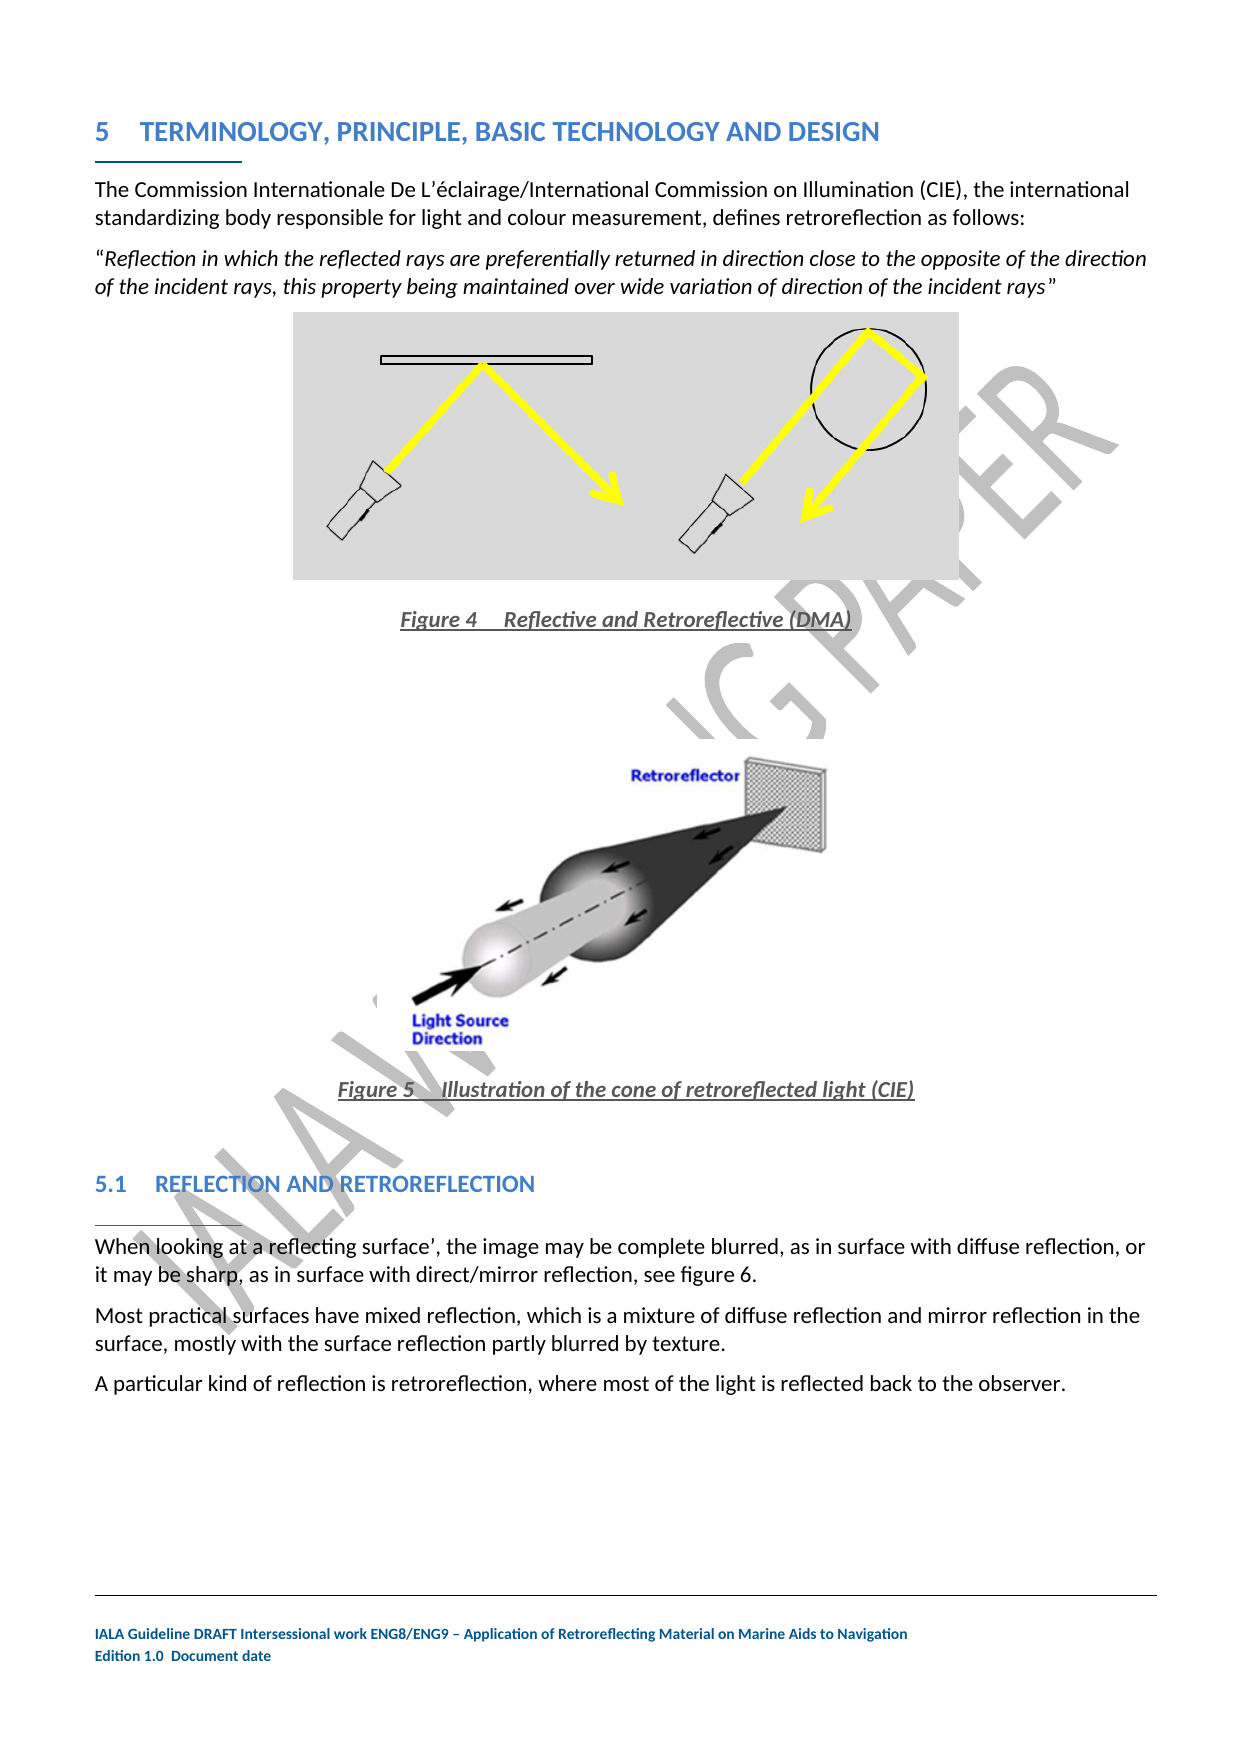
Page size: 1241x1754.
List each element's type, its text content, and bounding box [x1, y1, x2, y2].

text Illustration of the cone of retroreflected light (CIE) [94, 1075, 1157, 1103]
text The Commission Internationale De L’éclairage/International Commission on Illumination (CIE), the international standardizing body responsible for light and colour measurement, defines retroreflection as follows: [94, 175, 1157, 231]
text A particular kind of reflection is retroreflection, where most of the light is reflected back to the observer. [94, 1369, 1157, 1398]
text “Reflection in which the reflected rays are preferentially returned in direction close to the opposite of the direction of the incident rays, this property being maintained over wide variation of direction of the incident rays” [94, 244, 1157, 300]
subtitle TERMINOLOGY, PRINCIPLE, BASIC TECHNOLOGY AND DESIGN [94, 113, 1157, 149]
picture [293, 312, 959, 580]
text When looking at a reflecting surface’, the image may be complete blurred, as in surface with diffuse reflection, or it may be sharp, as in surface with direct/mirror reflection, see figure 6. [94, 1232, 1157, 1288]
picture [377, 739, 876, 1051]
subtitle REFLECTION AND RETROREFLECTION [94, 1169, 1084, 1199]
text Reflective and Retroreflective (DMA) [94, 605, 1157, 633]
text Most practical surfaces have mixed reflection, which is a mixture of diffuse reflection and mirror reflection in the surface, mostly with the surface reflection partly blurred by texture. [94, 1301, 1157, 1357]
